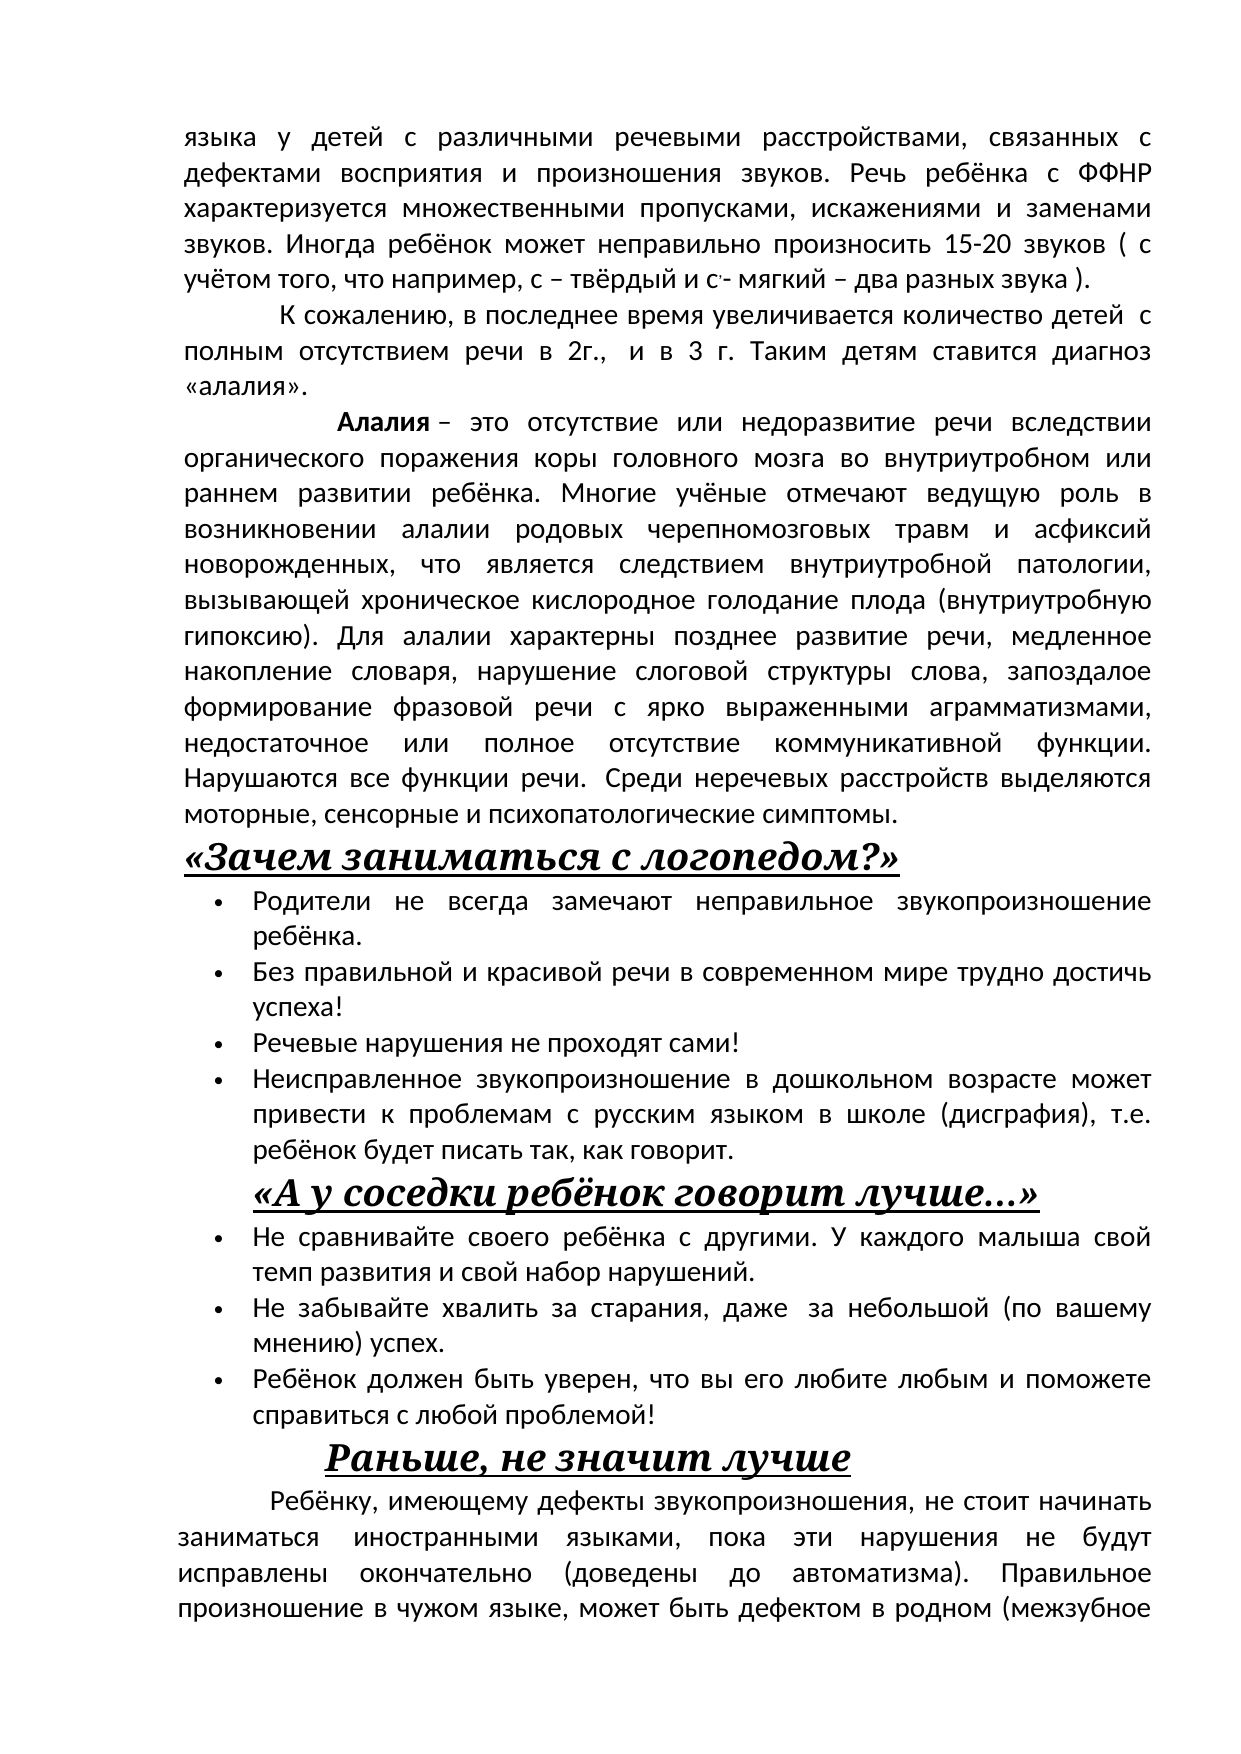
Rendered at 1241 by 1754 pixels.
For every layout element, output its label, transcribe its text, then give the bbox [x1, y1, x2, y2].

text Алалия – это отсутствие или недоразвитие речи вследствии органического поражения коры головного мозга во внутриутробном или раннем развитии ребёнка. Многие учёные отмечают ведущую роль в возникновении алалии родовых черепномозговых травм и асфиксий новорожденных, что является следствием внутриутробной патологии, вызывающей хроническое кислородное голодание плода (внутриутробную гипоксию). Для алалии характерны позднее развитие речи, медленное накопление словаря, нарушение слоговой структуры слова, запоздалое формирование фразовой речи с ярко выраженными аграмматизмами, недостаточное или полное отсутствие коммуникативной функции. Нарушаются все функции речи. Среди неречевых расстройств выделяются моторные, сенсорные и психопатологические симптомы. [183, 403, 1152, 831]
text Раньше, не значит лучше [325, 1431, 1152, 1482]
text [183, 118, 1152, 296]
text «А у соседки ребёнок говорит лучше…» [252, 1167, 1152, 1218]
text «Зачем заниматься с логопедом?» [183, 831, 1152, 882]
text К сожалению, в последнее время увеличивается количество детей с полным отсутствием речи в 2г., и в 3 г. Таким детям ставится диагноз «алалия». [183, 296, 1152, 403]
list Неисправленное звукопроизношение в дошкольном возрасте может привести к проблемам с русским языком в школе (дисграфия), т.е. ребёнок будет писать так, как говорит. [215, 1060, 1152, 1167]
list Не сравнивайте своего ребёнка с другими. У каждого малыша свой темп развития и свой набор нарушений. [215, 1218, 1152, 1289]
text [177, 1482, 1152, 1625]
list Не забывайте хвалить за старания, даже за небольшой (по вашему мнению) успех. [215, 1289, 1152, 1360]
list Ребёнок должен быть уверен, что вы его любите любым и поможете справиться с любой проблемой! [215, 1360, 1152, 1431]
list Речевые нарушения не проходят сами! [215, 1024, 1152, 1060]
list Без правильной и красивой речи в современном мире трудно достичь успеха! [215, 953, 1152, 1024]
list Родители не всегда замечают неправильное звукопроизношение ребёнка. [215, 882, 1152, 953]
